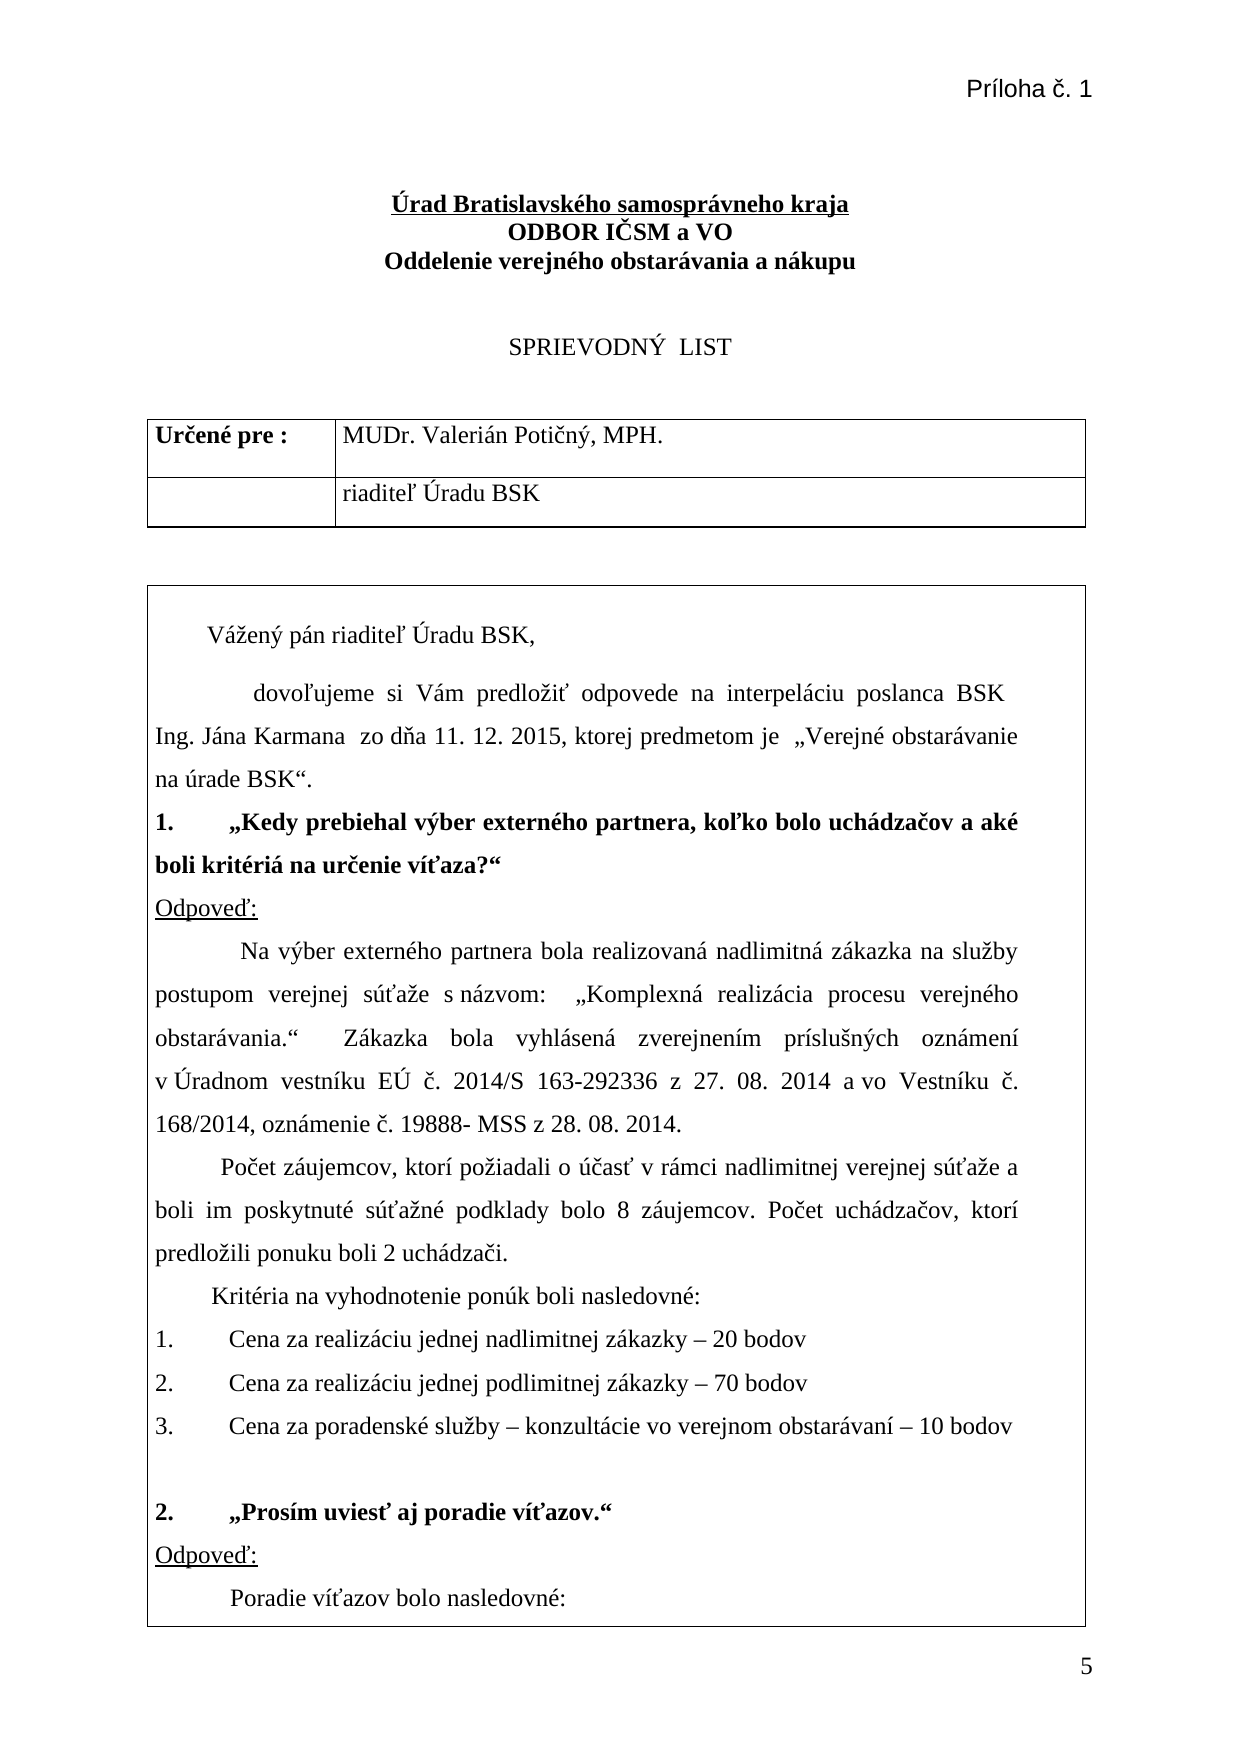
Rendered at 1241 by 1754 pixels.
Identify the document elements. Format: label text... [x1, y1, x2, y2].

text SPRIEVODNÝ LIST [148, 332, 1093, 361]
table_cell riaditeľ Úradu BSK [336, 478, 1085, 526]
table_header MUDr. Valerián Potičný, MPH. [336, 420, 1085, 477]
text ODBOR IČSM a VO [148, 217, 1093, 246]
text Úrad Bratislavského samosprávneho kraja [148, 189, 1093, 217]
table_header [148, 586, 1085, 1626]
table_cell [148, 478, 335, 526]
table_header Určené pre : [148, 420, 335, 477]
text Oddelenie verejného obstarávania a nákupu [148, 246, 1093, 275]
